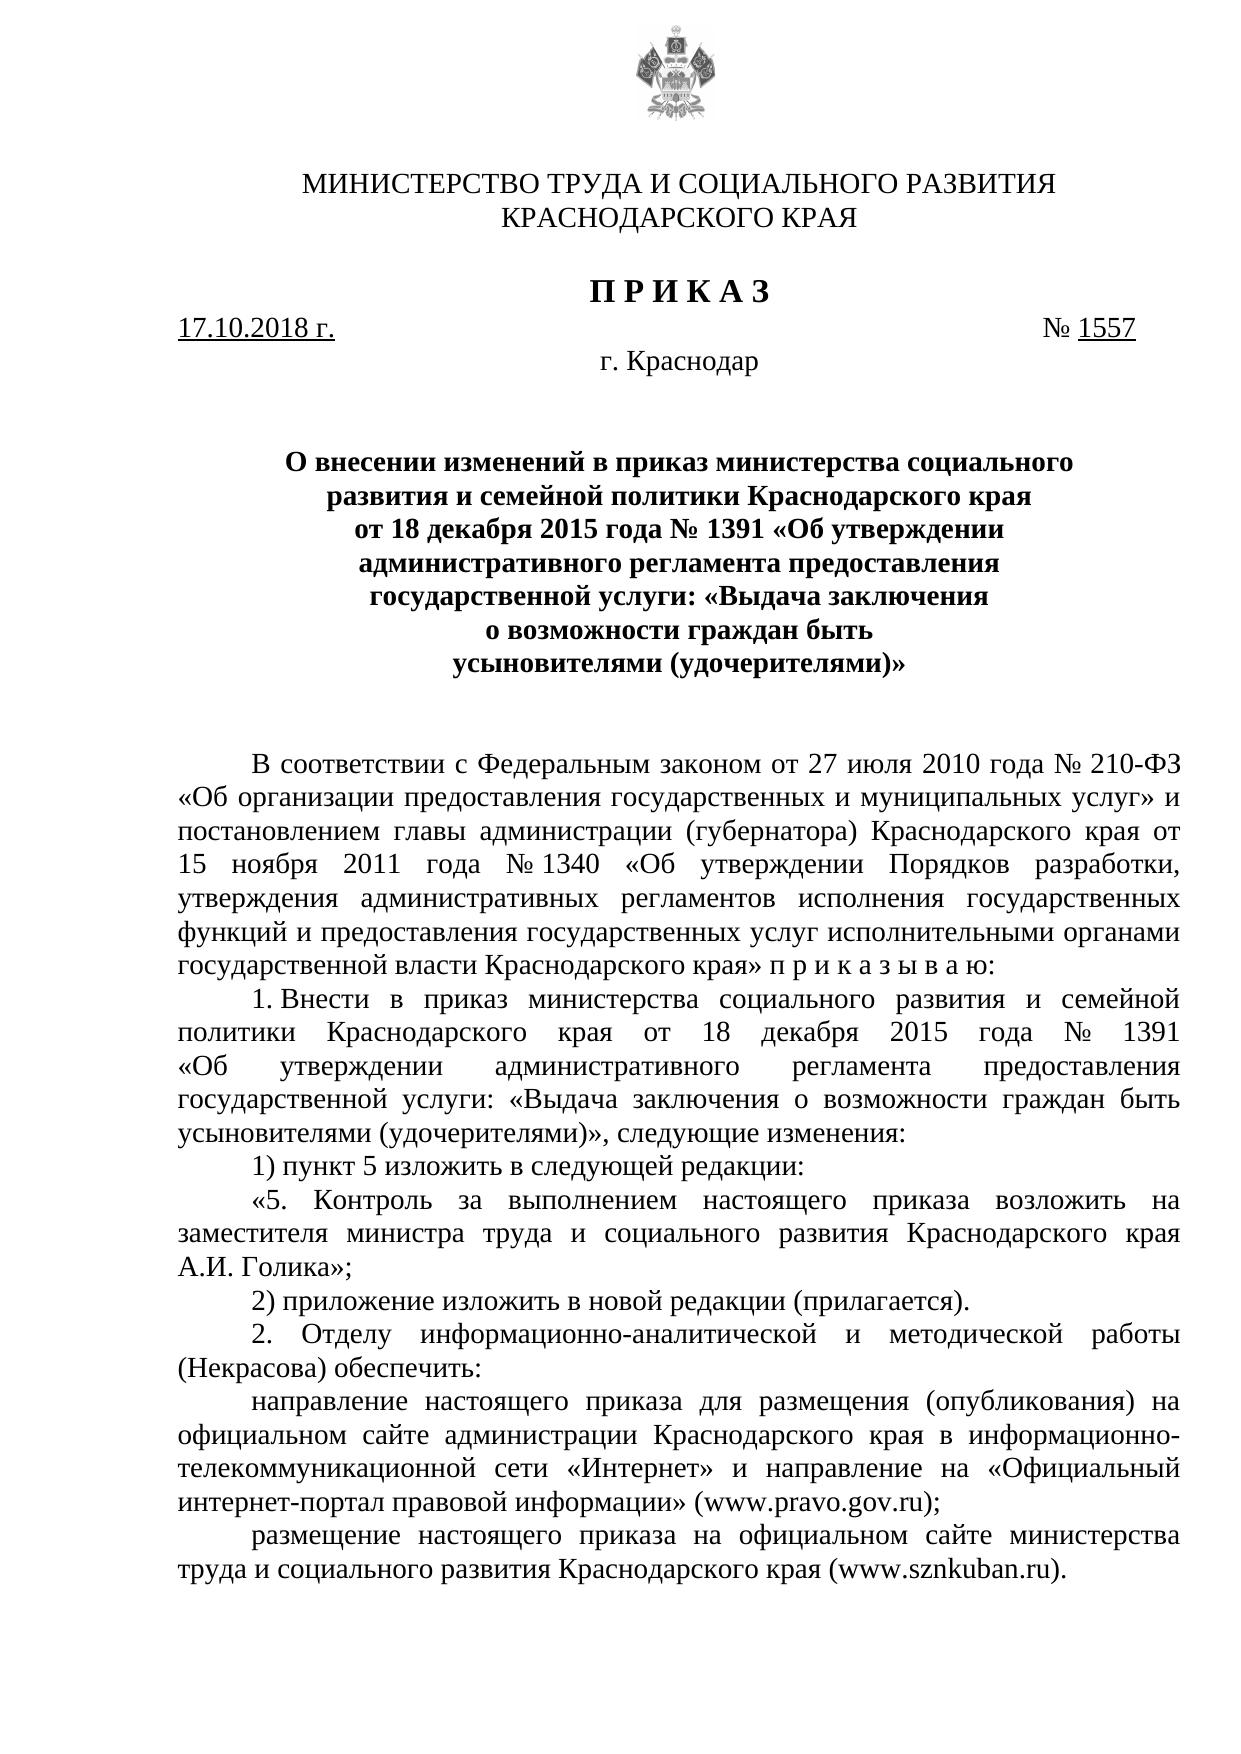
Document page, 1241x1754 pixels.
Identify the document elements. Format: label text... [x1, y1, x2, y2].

text административного регламента предоставления [177, 545, 1181, 578]
text о возможности граждан быть [177, 612, 1181, 645]
text «5. Контроль за выполнением настоящего приказа возложить на заместителя министра труда и социального развития Краснодарского края А.И. Голика»; [177, 1182, 1181, 1283]
text усыновителями (удочерителями)» [177, 645, 1181, 679]
text 1. Внести в приказ министерства социального развития и семейной политики Краснодарского края от 18 декабря 2015 года № 1391 «Об утверждении административного регламента предоставления государственной услуги: «Выдача заключения о возможности граждан быть усыновителями (удочерителями)», следующие изменения: [177, 981, 1181, 1148]
text 2) приложение изложить в новой редакции (прилагается). [177, 1283, 1181, 1316]
text 1) пункт 5 изложить в следующей редакции: [177, 1148, 1181, 1182]
text развития и семейной политики Краснодарского края [177, 478, 1181, 511]
text размещение настоящего приказа на официальном сайте министерства труда и социального развития Краснодарского края (www.sznkuban.ru). [177, 1517, 1181, 1584]
text П Р И К А З [177, 272, 1181, 310]
text г. Краснодар [177, 343, 1181, 377]
text В соответствии с Федеральным законом от 27 июля 2010 года № 210-ФЗ «Об организации предоставления государственных и муниципальных услуг» и постановлением главы администрации (губернатора) Краснодарского края от 15 ноября 2011 года № 1340 «Об утверждении Порядков разработки, утверждения административных регламентов исполнения государственных функций и предоставления государственных услуг исполнительными органами государственной власти Краснодарского края» п р и к а з ы в а ю: [177, 746, 1181, 981]
text от 18 декабря 2015 года № 1391 «Об утверждении [177, 511, 1181, 545]
text 17.10.2018 г. № 1557 [177, 310, 1181, 343]
text 2. Отделу информационно-аналитической и методической работы (Некрасова) обеспечить: [177, 1316, 1181, 1383]
text О внесении изменений в приказ министерства социального [177, 444, 1181, 478]
text направление настоящего приказа для размещения (опубликования) на официальном сайте администрации Краснодарского края в информационно-телекоммуникационной сети «Интернет» и направление на «Официальный интернет-портал правовой информации» (www.pravo.gov.ru); [177, 1383, 1181, 1517]
text МИНИСТЕРСТВО ТРУДА И СОЦИАЛЬНОГО РАЗВИТИЯ КРАСНОДАРСКОГО КРАЯ [177, 166, 1181, 233]
text государственной услуги: «Выдача заключения [177, 578, 1181, 612]
